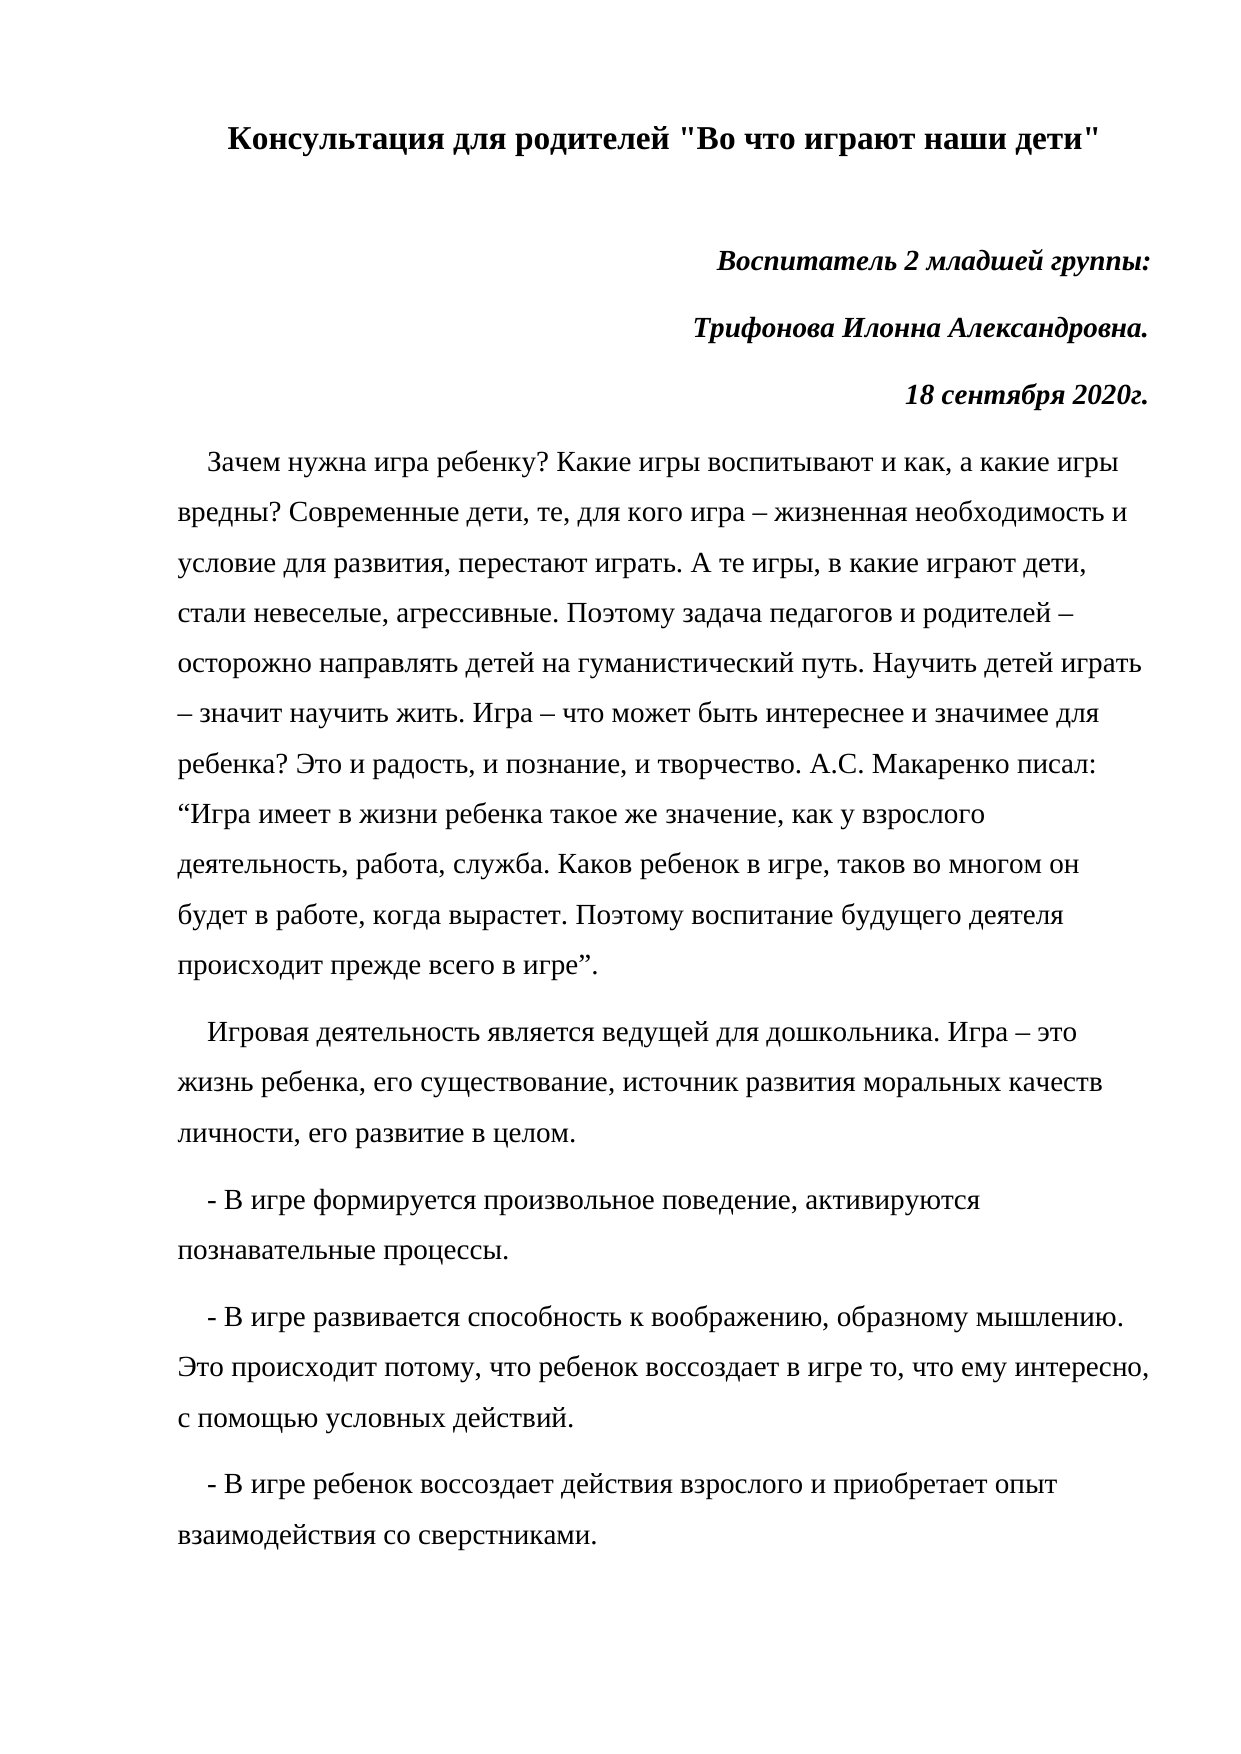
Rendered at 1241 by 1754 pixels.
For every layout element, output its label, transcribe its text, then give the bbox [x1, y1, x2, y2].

text - В игре ребенок воссоздает действия взрослого и приобретает опыт взаимодействия со сверстниками. [177, 1467, 1152, 1551]
text Консультация для родителей "Во что играют наши дети" [177, 118, 1152, 156]
text - В игре формируется произвольное поведение, активируются познавательные процессы. [177, 1182, 1152, 1266]
text Зачем нужна игра ребенку? Какие игры воспитывают и как, а какие игры вредны? Современные дети, те, для кого игра – жизненная необходимость и условие для развития, перестают играть. А те игры, в какие играют дети, стали невеселые, агрессивные. Поэтому задача педагогов и родителей – осторожно направлять детей на гуманистический путь. Научить детей играть – значит научить жить. Игра – что может быть интереснее и значимее для ребенка? Это и радость, и познание, и творчество. А.С. Макаренко писал: “Игра имеет в жизни ребенка такое же значение, как у взрослого деятельность, работа, служба. Каков ребенок в игре, таков во многом он будет в работе, когда вырастет. Поэтому воспитание будущего деятеля происходит прежде всего в игре”. [177, 444, 1152, 981]
text Воспитатель 2 младшей группы: [177, 243, 1152, 277]
text Игровая деятельность является ведущей для дошкольника. Игра – это жизнь ребенка, его существование, источник развития моральных качеств личности, его развитие в целом. [177, 1014, 1152, 1148]
text Трифонова Илонна Александровна. [177, 310, 1152, 344]
text 18 сентября 2020г. [177, 377, 1152, 411]
text - В игре развивается способность к воображению, образному мышлению. Это происходит потому, что ребенок воссоздает в игре то, что ему интересно, с помощью условных действий. [177, 1299, 1152, 1433]
